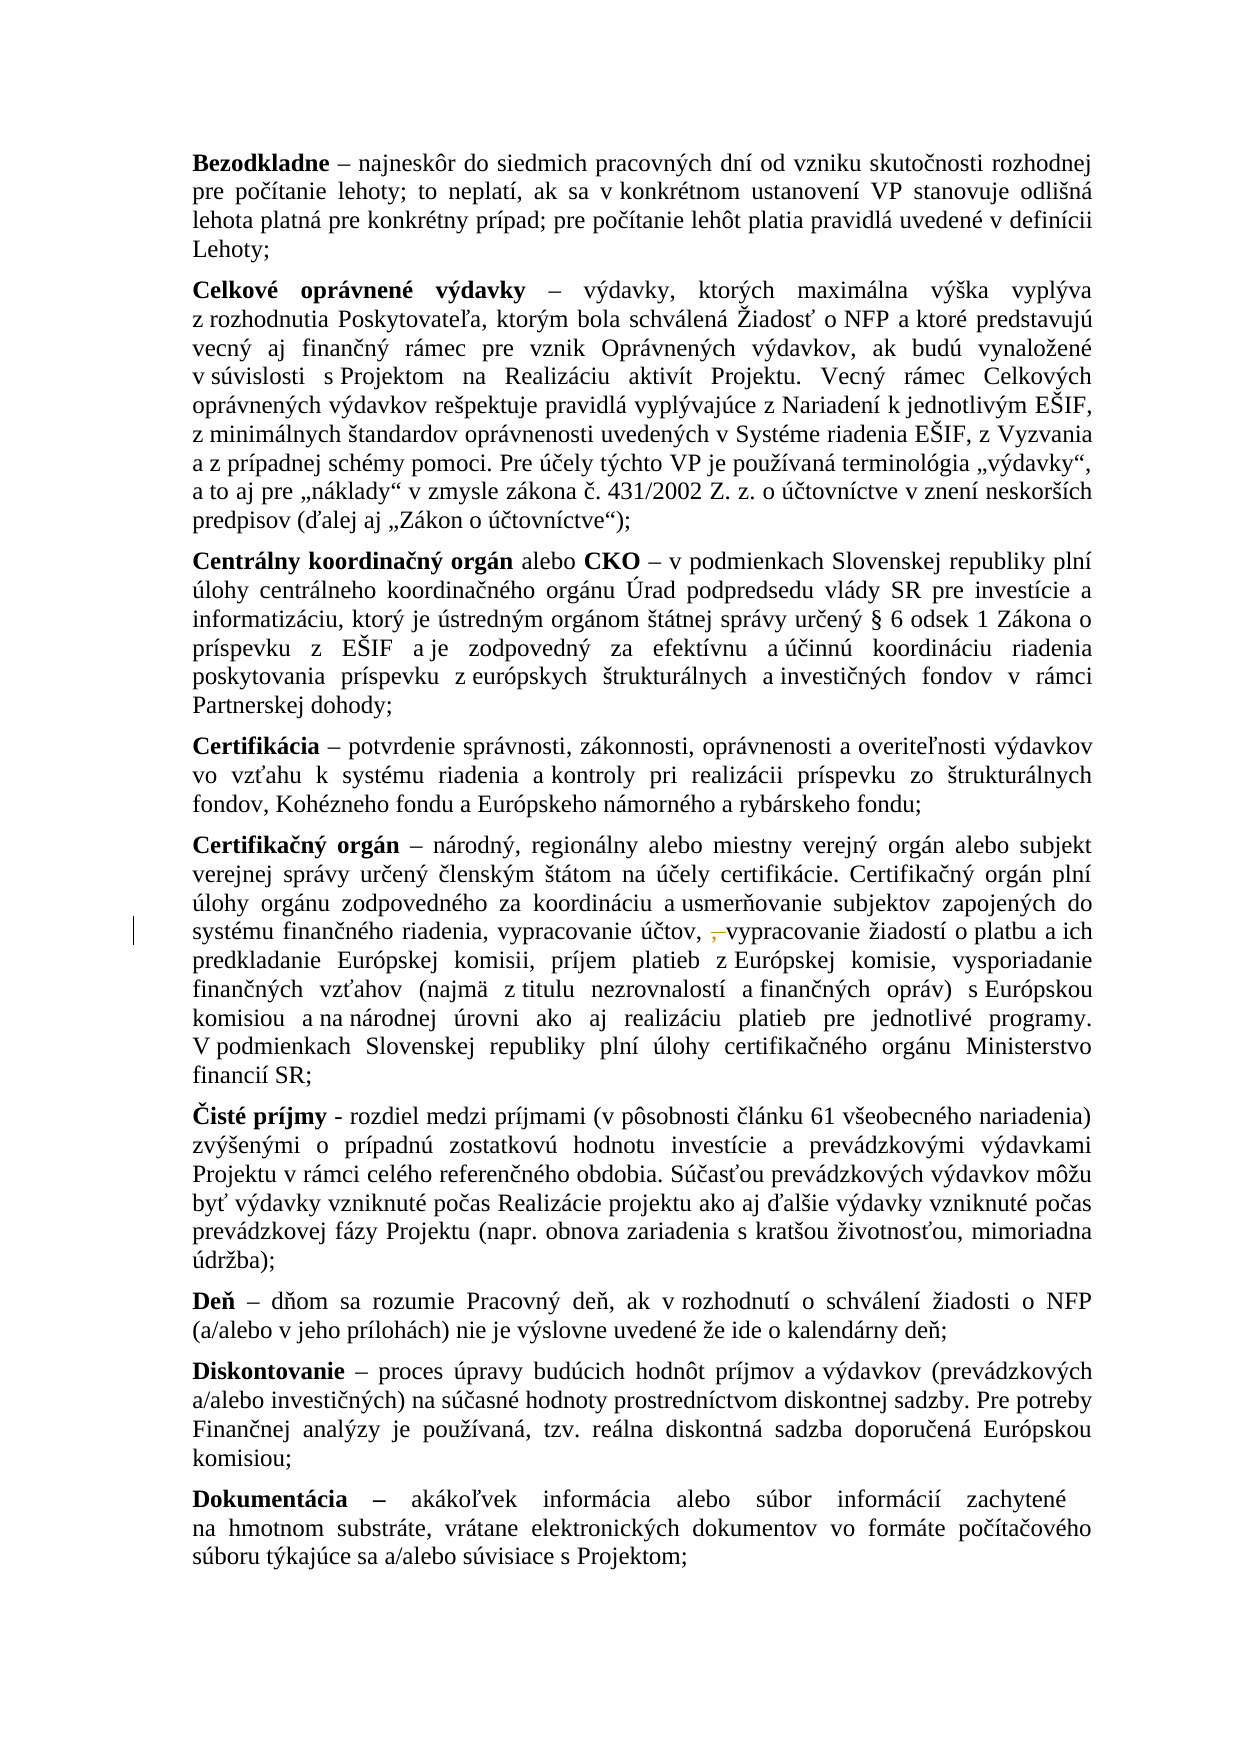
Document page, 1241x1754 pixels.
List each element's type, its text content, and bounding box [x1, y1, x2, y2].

text Bezodkladne – najneskôr do siedmich pracovných dní od vzniku skutočnosti rozhodnej pre počítanie lehoty; to neplatí, ak sa v konkrétnom ustanovení VP stanovuje odlišná lehota platná pre konkrétny prípad; pre počítanie lehôt platia pravidlá uvedené v definícii Lehoty; [192, 148, 1093, 263]
text Dokumentácia – akákoľvek informácia alebo súbor informácií zachytené na hmotnom substráte, vrátane elektronických dokumentov vo formáte počítačového súboru týkajúce sa a/alebo súvisiace s Projektom; [192, 1484, 1093, 1570]
text Diskontovanie – proces úpravy budúcich hodnôt príjmov a výdavkov (prevádzkových a/alebo investičných) na súčasné hodnoty prostredníctvom diskontnej sadzby. Pre potreby Finančnej analýzy je používaná, tzv. reálna diskontná sadzba doporučená Európskou komisiou; [192, 1356, 1093, 1471]
text Čisté príjmy - rozdiel medzi príjmami (v pôsobnosti článku 61 všeobecného nariadenia) zvýšenými o prípadnú zostatkovú hodnotu investície a prevádzkovými výdavkami Projektu v rámci celého referenčného obdobia. Súčasťou prevádzkových výdavkov môžu byť výdavky vzniknuté počas Realizácie projektu ako aj ďalšie výdavky vzniknuté počas prevádzkovej fázy Projektu (napr. obnova zariadenia s kratšou životnosťou, mimoriadna údržba); [192, 1101, 1093, 1274]
text Certifikačný orgán – národný, regionálny alebo miestny verejný orgán alebo subjekt verejnej správy určený členským štátom na účely certifikácie. Certifikačný orgán plní úlohy orgánu zodpovedného za koordináciu a usmerňovanie subjektov zapojených do systému finančného riadenia, vypracovanie účtov, vypracovanie žiadostí o platbu a ich predkladanie Európskej komisii, príjem platieb z Európskej komisie, vysporiadanie finančných vzťahov (najmä z titulu nezrovnalostí a finančných opráv) s Európskou komisiou a na národnej úrovni ako aj realizáciu platieb pre jednotlivé programy. V podmienkach Slovenskej republiky plní úlohy certifikačného orgánu Ministerstvo financií SR; [192, 830, 1093, 1089]
text Certifikácia – potvrdenie správnosti, zákonnosti, oprávnenosti a overiteľnosti výdavkov vo vzťahu k systému riadenia a kontroly pri realizácii príspevku zo štrukturálnych fondov, Kohézneho fondu a Európskeho námorného a rybárskeho fondu; [192, 731, 1093, 818]
text Centrálny koordinačný orgán alebo CKO – v podmienkach Slovenskej republiky plní úlohy centrálneho koordinačného orgánu Úrad podpredsedu vlády SR pre investície a informatizáciu, ktorý je ústredným orgánom štátnej správy určený § 6 odsek 1 Zákona o príspevku z EŠIF a je zodpovedný za efektívnu a účinnú koordináciu riadenia poskytovania príspevku z európskych štrukturálnych a investičných fondov v rámci Partnerskej dohody; [192, 546, 1093, 719]
text Celkové oprávnené výdavky – výdavky, ktorých maximálna výška vyplýva z rozhodnutia Poskytovateľa, ktorým bola schválená Žiadosť o NFP a ktoré predstavujú vecný aj finančný rámec pre vznik Oprávnených výdavkov, ak budú vynaložené v súvislosti s Projektom na Realizáciu aktivít Projektu. Vecný rámec Celkových oprávnených výdavkov rešpektuje pravidlá vyplývajúce z Nariadení k jednotlivým EŠIF, z minimálnych štandardov oprávnenosti uvedených v Systéme riadenia EŠIF, z Vyzvania a z prípadnej schémy pomoci. Pre účely týchto VP je používaná terminológia „výdavky“, a to aj pre „náklady“ v zmysle zákona č. 431/2002 Z. z. o účtovníctve v znení neskorších predpisov (ďalej aj „Zákon o účtovníctve“); [192, 275, 1093, 534]
text Deň – dňom sa rozumie Pracovný deň, ak v rozhodnutí o schválení žiadosti o NFP (a/alebo v jeho prílohách) nie je výslovne uvedené že ide o kalendárny deň; [192, 1286, 1093, 1344]
